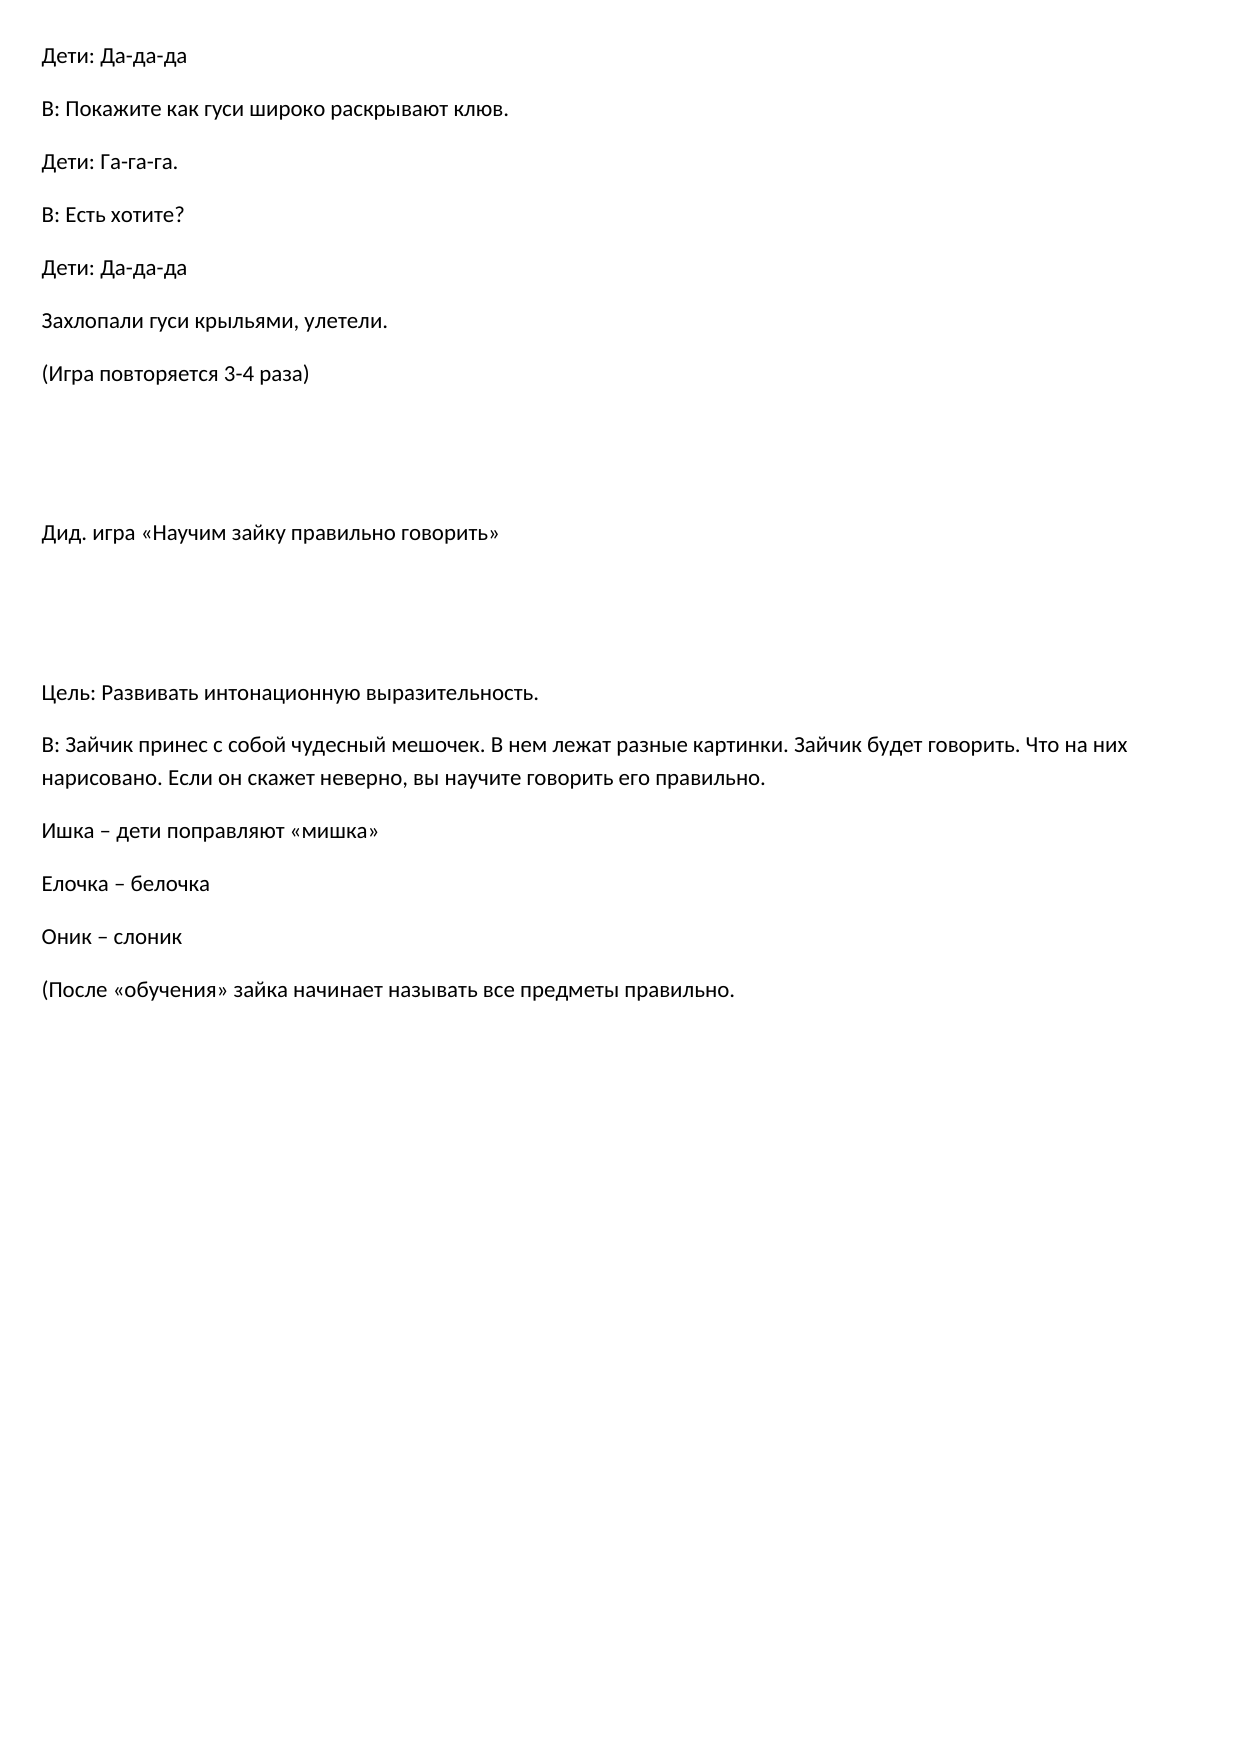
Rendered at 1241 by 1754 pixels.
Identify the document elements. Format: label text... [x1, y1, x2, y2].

text В: Есть хотите? [41, 200, 1199, 228]
text (После «обучения» зайка начинает называть все предметы правильно. [41, 975, 1199, 1003]
text В: Зайчик принес с собой чудесный мешочек. В нем лежат разные картинки. Зайчик будет говорить. Что на них нарисовано. Если он скажет неверно, вы научите говорить его правильно. [41, 731, 1199, 791]
text В: Покажите как гуси широко раскрывают клюв. [41, 94, 1199, 122]
text (Игра повторяется 3-4 раза) [41, 359, 1199, 387]
text Ишка – дети поправляют «мишка» [41, 816, 1199, 844]
text Дид. игра «Научим зайку правильно говорить» [41, 518, 1199, 547]
text Дети: Да-да-да [41, 41, 1199, 69]
text Елочка – белочка [41, 869, 1199, 897]
text Дети: Да-да-да [41, 253, 1199, 281]
text Захлопали гуси крыльями, улетели. [41, 306, 1199, 334]
text Цель: Развивать интонационную выразительность. [41, 678, 1199, 706]
text Оник – слоник [41, 922, 1199, 950]
text Дети: Га-га-га. [41, 147, 1199, 175]
